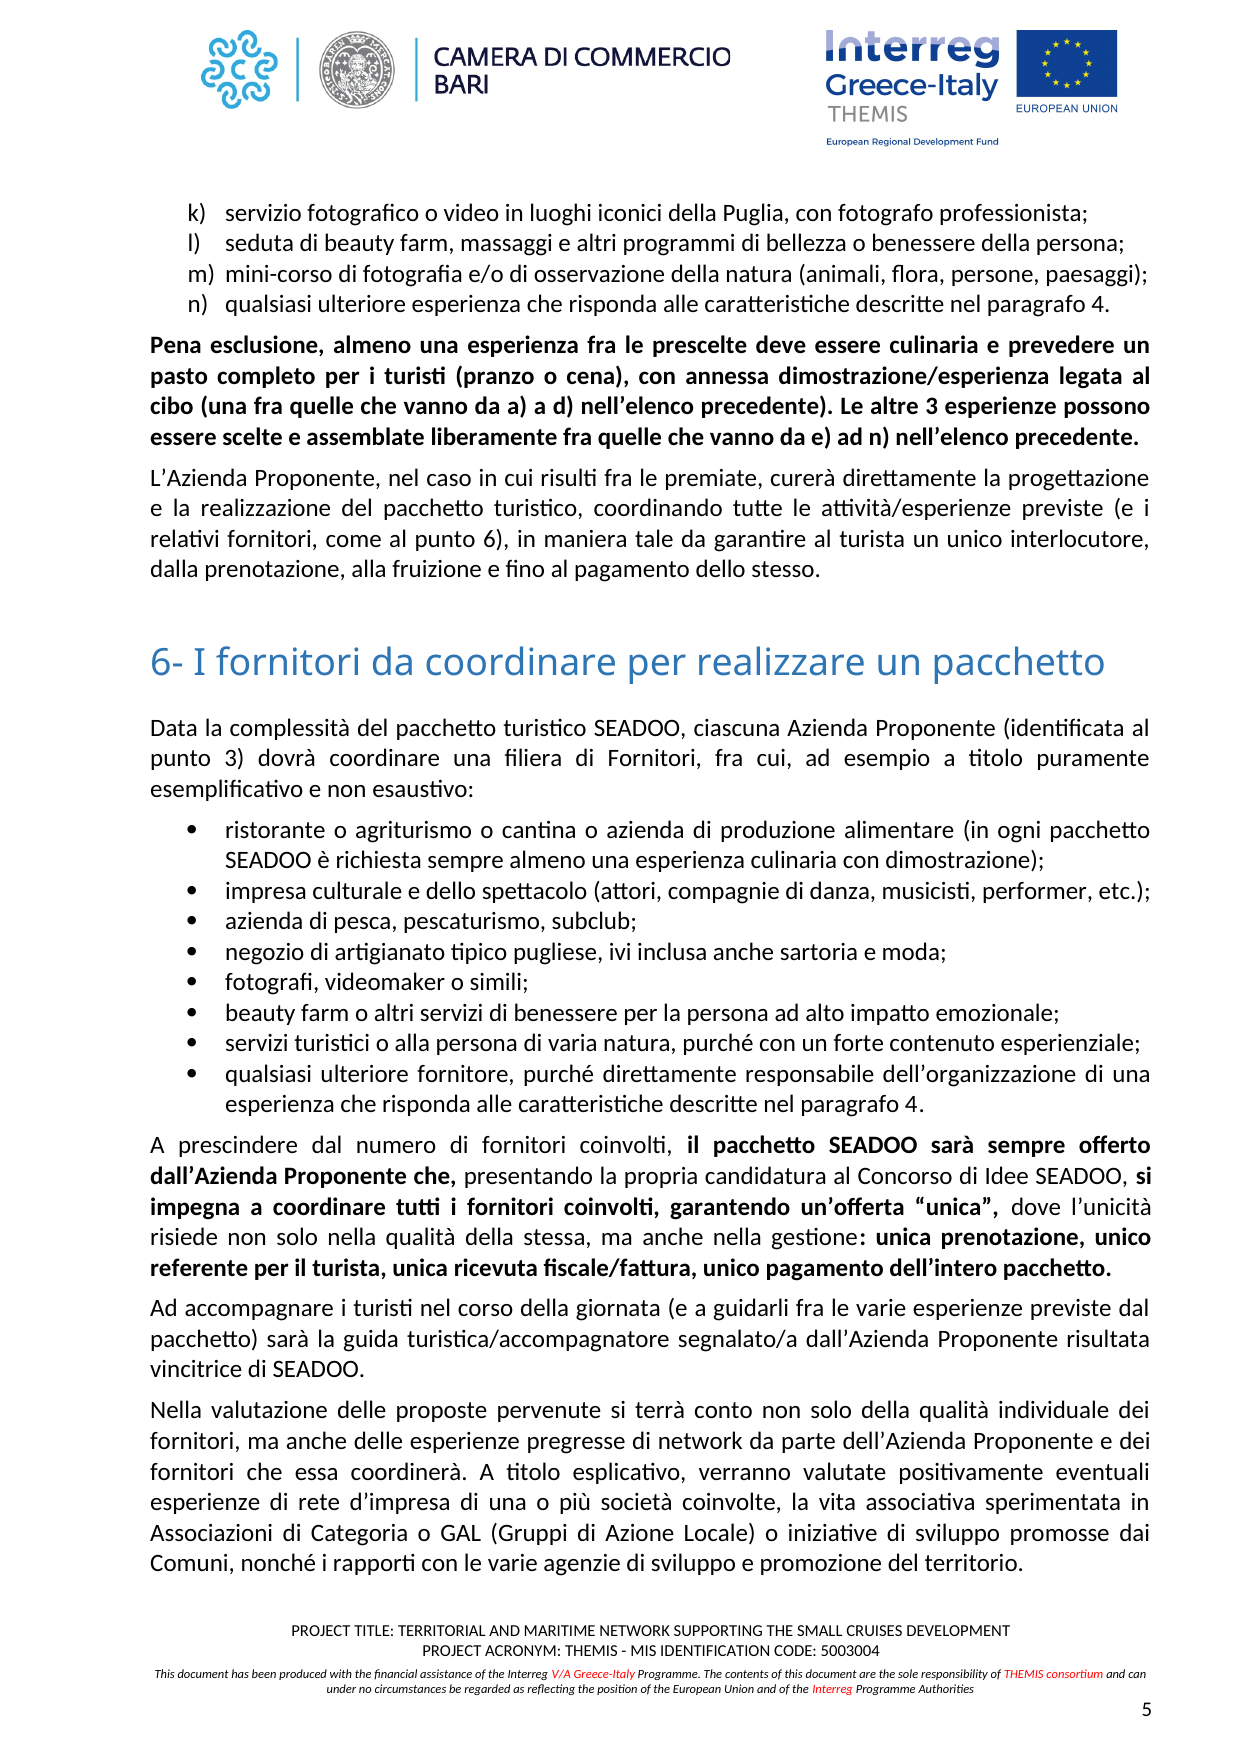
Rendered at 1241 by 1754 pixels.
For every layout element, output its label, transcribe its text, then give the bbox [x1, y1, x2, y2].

picture [201, 30, 731, 109]
text Ad accompagnare i turisti nel corso della giornata (e a guidarli fra le varie esperienze previste dal pacchetto) sarà la guida turistica/accompagnatore segnalato/a dall’Azienda Proponente risultata vincitrice di SEADOO. [150, 1293, 1152, 1384]
list servizio fotografico o video in luoghi iconici della Puglia, con fotografo professionista; [187, 197, 1152, 227]
text Data la complessità del pacchetto turistico SEADOO, ciascuna Azienda Proponente (identificata al punto 3) dovrà coordinare una filiera di Fornitori, fra cui, ad esempio a titolo puramente esemplificativo e non esaustivo: [150, 712, 1152, 803]
list azienda di pesca, pescaturismo, subclub; [187, 906, 1152, 936]
list seduta di beauty farm, massaggi e altri programmi di bellezza o benessere della persona; [187, 227, 1152, 258]
list servizi turistici o alla persona di varia natura, purché con un forte contenuto esperienziale; [187, 1028, 1152, 1058]
text A prescindere dal numero di fornitori coinvolti, il pacchetto SEADOO sarà sempre offerto dall’Azienda Proponente che, presentando la propria candidatura al Concorso di Idee SEADOO, si impegna a coordinare tutti i fornitori coinvolti, garantendo un’offerta “unica”, dove l’unicità risiede non solo nella qualità della stessa, ma anche nella gestione: unica prenotazione, unico referente per il turista, unica ricevuta fiscale/fattura, unico pagamento dell’intero pacchetto. [150, 1129, 1152, 1282]
list beauty farm o altri servizi di benessere per la persona ad alto impatto emozionale; [187, 997, 1152, 1028]
list ristorante o agriturismo o cantina o azienda di produzione alimentare (in ogni pacchetto SEADOO è richiesta sempre almeno una esperienza culinaria con dimostrazione); [187, 814, 1152, 875]
list impresa culturale e dello spettacolo (attori, compagnie di danza, musicisti, performer, etc.); [187, 875, 1152, 906]
text Pena esclusione, almeno una esperienza fra le prescelte deve essere culinaria e prevedere un pasto completo per i turisti (pranzo o cena), con annessa dimostrazione/esperienza legata al cibo (una fra quelle che vanno da a) a d) nell’elenco precedente). Le altre 3 esperienze possono essere scelte e assemblate liberamente fra quelle che vanno da e) ad n) nell’elenco precedente. [150, 329, 1152, 452]
list qualsiasi ulteriore esperienza che risponda alle caratteristiche descritte nel paragrafo 4. [187, 288, 1152, 319]
text Nella valutazione delle proposte pervenute si terrà conto non solo della qualità individuale dei fornitori, ma anche delle esperienze pregresse di network da parte dell’Azienda Proponente e dei fornitori che essa coordinerà. A titolo esplicativo, verranno valutate positivamente eventuali esperienze di rete d’impresa di una o più società coinvolte, la vita associativa sperimentata in Associazioni di Categoria o GAL (Gruppi di Azione Locale) o iniziative di sviluppo promosse dai Comuni, nonché i rapporti con le varie agenzie di sviluppo e promozione del territorio. [150, 1394, 1152, 1578]
subtitle 6- I fornitori da coordinare per realizzare un pacchetto [150, 635, 1152, 686]
picture [826, 30, 1118, 147]
list qualsiasi ulteriore fornitore, purché direttamente responsabile dell’organizzazione di una esperienza che risponda alle caratteristiche descritte nel paragrafo 4. [187, 1058, 1152, 1119]
text L’Azienda Proponente, nel caso in cui risulti fra le premiate, curerà direttamente la progettazione e la realizzazione del pacchetto turistico, coordinando tutte le attività/esperienze previste (e i relativi fornitori, come al punto 6), in maniera tale da garantire al turista un unico interlocutore, dalla prenotazione, alla fruizione e fino al pagamento dello stesso. [150, 462, 1152, 584]
list negozio di artigianato tipico pugliese, ivi inclusa anche sartoria e moda; [187, 936, 1152, 967]
list mini-corso di fotografia e/o di osservazione della natura (animali, flora, persone, paesaggi); [187, 258, 1152, 288]
list fotografi, videomaker o simili; [187, 967, 1152, 997]
